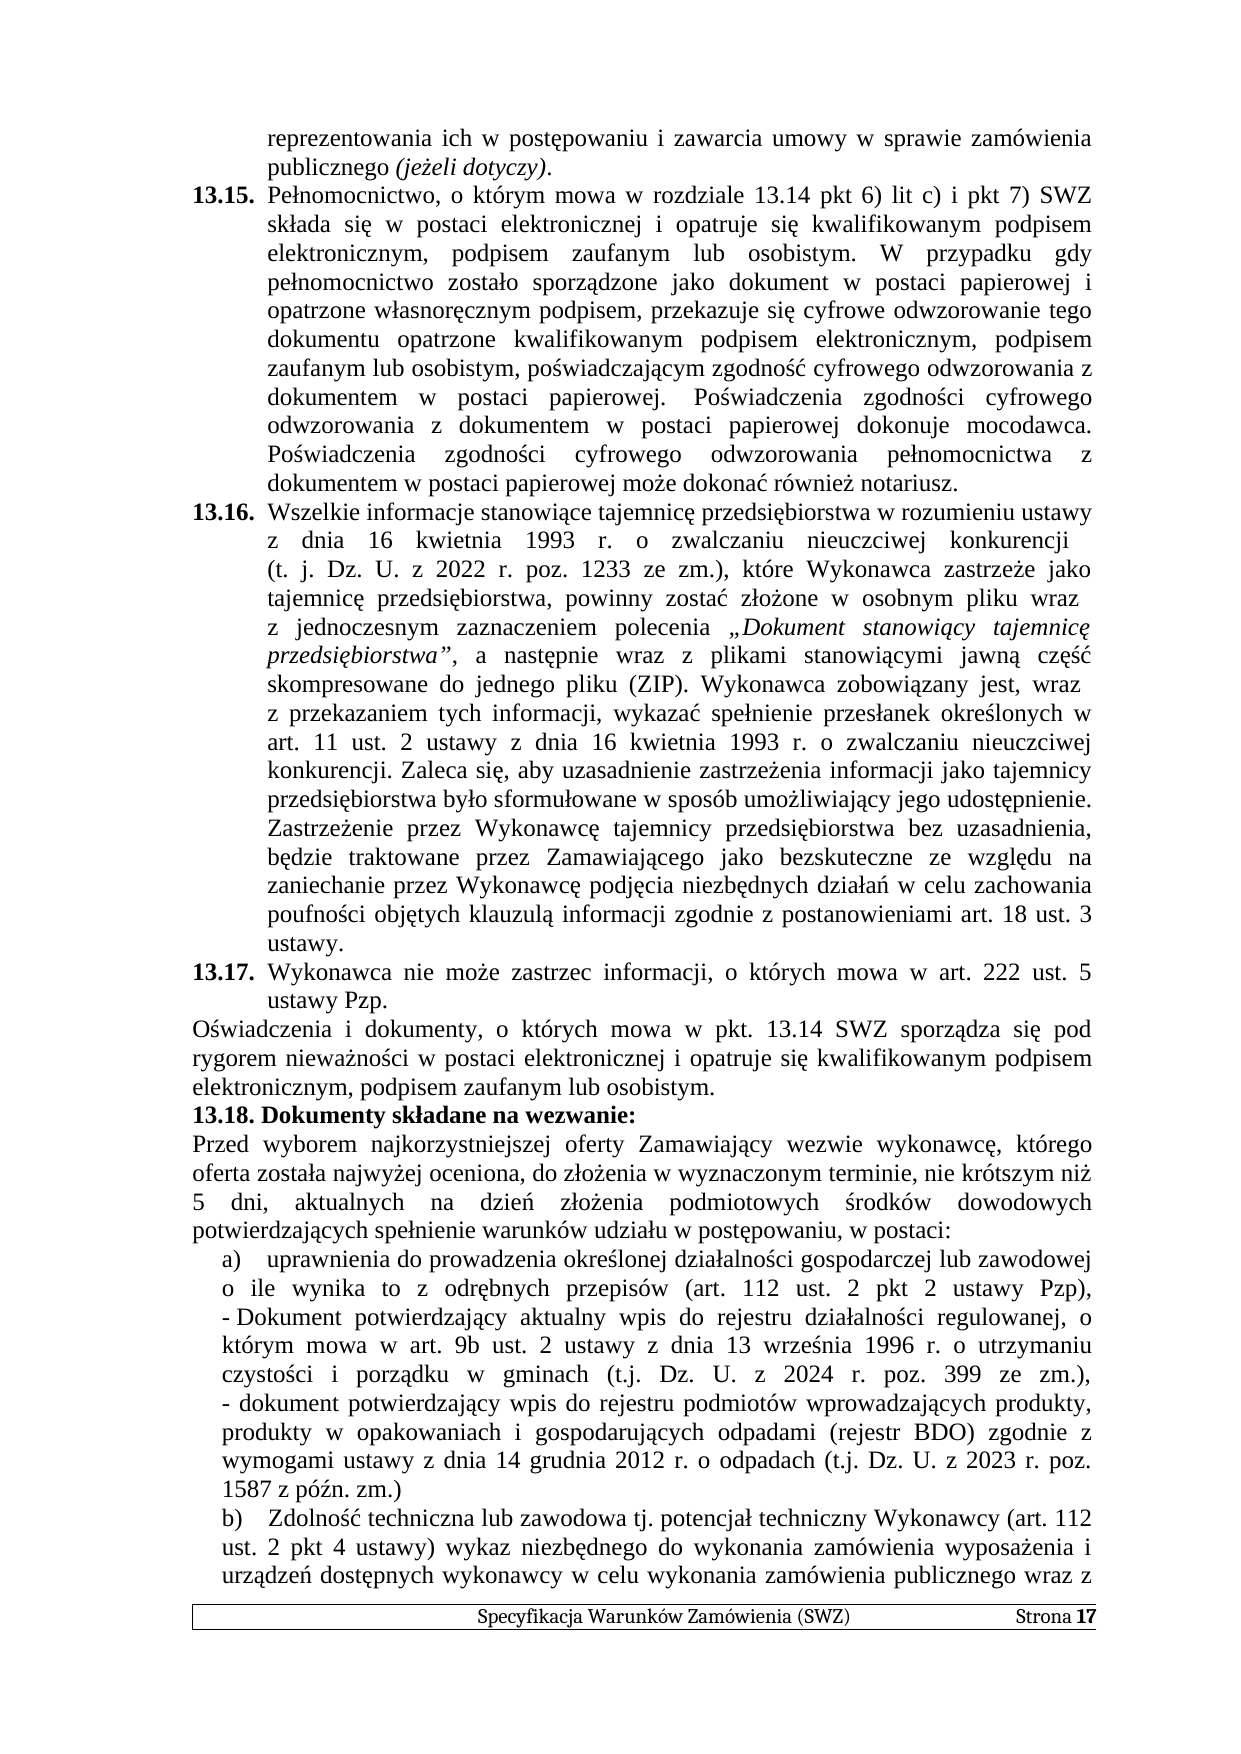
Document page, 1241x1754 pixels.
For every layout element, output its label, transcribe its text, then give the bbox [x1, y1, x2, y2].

list Pełnomocnictwo, o którym mowa w rozdziale 13.14 pkt 6) lit c) i pkt 7) SWZ składa się w postaci elektronicznej i opatruje się kwalifikowanym podpisem elektronicznym, podpisem zaufanym lub osobistym. W przypadku gdy pełnomocnictwo zostało sporządzone jako dokument w postaci papierowej i opatrzone własnoręcznym podpisem, przekazuje się cyfrowe odwzorowanie tego dokumentu opatrzone kwalifikowanym podpisem elektronicznym, podpisem zaufanym lub osobistym, poświadczającym zgodność cyfrowego odwzorowania z dokumentem w postaci papierowej. Poświadczenia zgodności cyfrowego odwzorowania z dokumentem w postaci papierowej dokonuje mocodawca. Poświadczenia zgodności cyfrowego odwzorowania pełnomocnictwa z dokumentem w postaci papierowej może dokonać również notariusz. [192, 180, 1093, 497]
list Wszelkie informacje stanowiące tajemnicę przedsiębiorstwa w rozumieniu ustawy z dnia 16 kwietnia 1993 r. o zwalczaniu nieuczciwej konkurencji (t. j. Dz. U. z 2022 r. poz. 1233 ze zm.), które Wykonawca zastrzeże jako tajemnicę przedsiębiorstwa, powinny zostać złożone w osobnym pliku wraz z jednoczesnym zaznaczeniem polecenia „Dokument stanowiący tajemnicę przedsiębiorstwa”, a następnie wraz z plikami stanowiącymi jawną część skompresowane do jednego pliku (ZIP). Wykonawca zobowiązany jest, wraz z przekazaniem tych informacji, wykazać spełnienie przesłanek określonych w art. 11 ust. 2 ustawy z dnia 16 kwietnia 1993 r. o zwalczaniu nieuczciwej konkurencji. Zaleca się, aby uzasadnienie zastrzeżenia informacji jako tajemnicy przedsiębiorstwa było sformułowane w sposób umożliwiający jego udostępnienie. Zastrzeżenie przez Wykonawcę tajemnicy przedsiębiorstwa bez uzasadnienia, będzie traktowane przez Zamawiającego jako bezskuteczne ze względu na zaniechanie przez Wykonawcę podjęcia niezbędnych działań w celu zachowania poufności objętych klauzulą informacji zgodnie z postanowieniami art. 18 ust. 3 ustawy. [192, 497, 1093, 957]
text a) uprawnienia do prowadzenia określonej działalności gospodarczej lub zawodowej o ile wynika to z odrębnych przepisów (art. 112 ust. 2 pkt 2 ustawy Pzp), - Dokument potwierdzający aktualny wpis do rejestru działalności regulowanej, o którym mowa w art. 9b ust. 2 ustawy z dnia 13 września 1996 r. o utrzymaniu czystości i porządku w gminach (t.j. Dz. U. z 2024 r. poz. 399 ze zm.), - dokument potwierdzający wpis do rejestru podmiotów wprowadzających produkty, produkty w opakowaniach i gospodarujących odpadami (rejestr BDO) zgodnie z wymogami ustawy z dnia 14 grudnia 2012 r. o odpadach (t.j. Dz. U. z 2023 r. poz. 1587 z późn. zm.) [222, 1244, 1093, 1503]
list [229, 123, 1093, 180]
text 13.18. Dokumenty składane na wezwanie: [192, 1100, 1093, 1129]
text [222, 1503, 1093, 1589]
text Przed wyborem najkorzystniejszej oferty Zamawiający wezwie wykonawcę, którego oferta została najwyżej oceniona, do złożenia w wyznaczonym terminie, nie krótszym niż 5 dni, aktualnych na dzień złożenia podmiotowych środków dowodowych potwierdzających spełnienie warunków udziału w postępowaniu, w postaci: [192, 1129, 1093, 1244]
text Oświadczenia i dokumenty, o których mowa w pkt. 13.14 SWZ sporządza się pod rygorem nieważności w postaci elektronicznej i opatruje się kwalifikowanym podpisem elektronicznym, podpisem zaufanym lub osobistym. [192, 1014, 1093, 1100]
list Wykonawca nie może zastrzec informacji, o których mowa w art. 222 ust. 5 ustawy Pzp. [192, 957, 1093, 1014]
